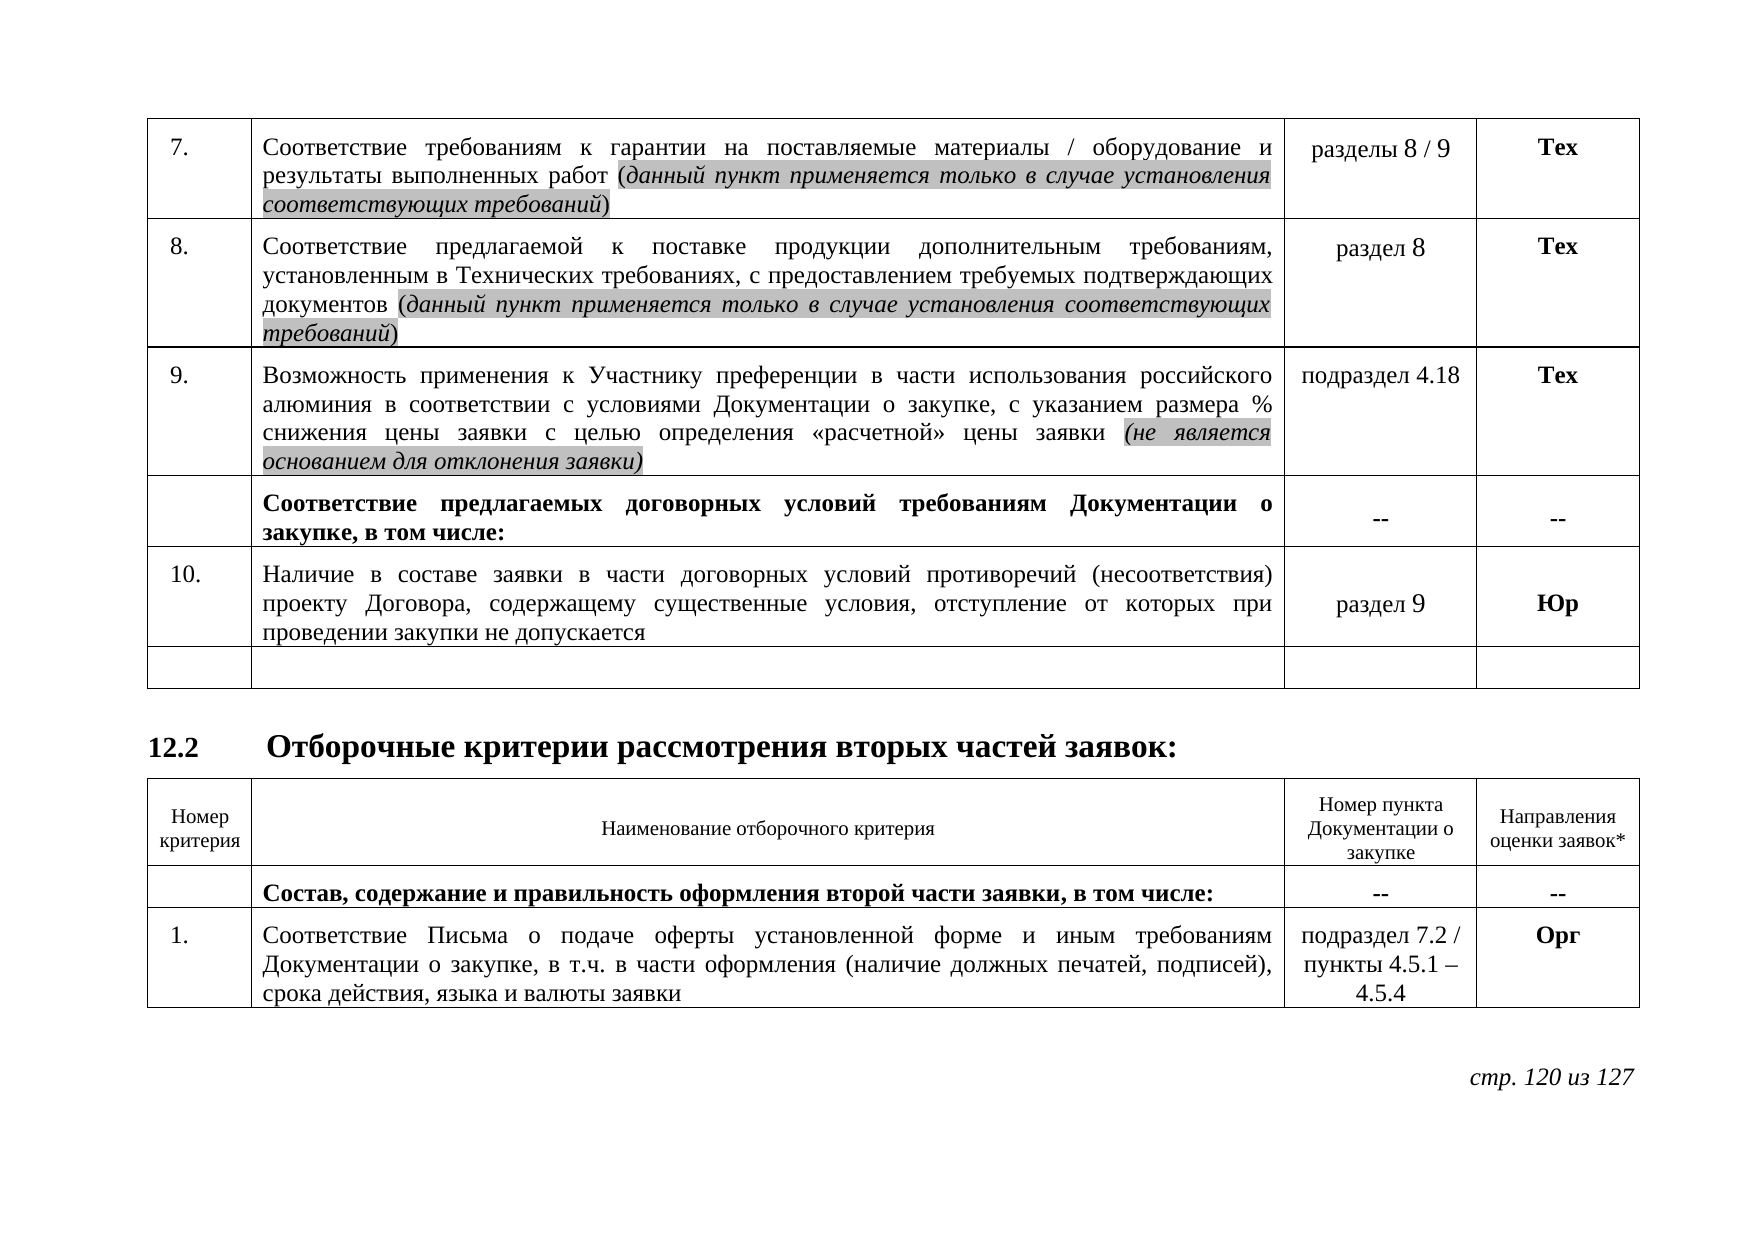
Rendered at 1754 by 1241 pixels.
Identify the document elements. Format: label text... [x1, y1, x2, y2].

table_cell [148, 119, 251, 218]
table_cell Тех [1477, 348, 1639, 475]
table_cell Соответствие предлагаемых договорных условий требованиям Документации о закупке, в том числе: [252, 476, 1284, 546]
table_cell -- [1477, 866, 1639, 907]
table_cell [148, 348, 251, 475]
table_cell раздел 9 [1285, 547, 1476, 646]
table_cell Орг [1477, 908, 1639, 1007]
table_cell подраздел 7.2 / пункты 4.5.1 – 4.5.4 [1285, 908, 1476, 1007]
table_cell [148, 476, 251, 546]
table_header Номер критерия [148, 779, 251, 865]
table_cell Соответствие Письма о подаче оферты установленной форме и иным требованиям Документации о закупке, в т.ч. в части оформления (наличие должных печатей, подписей), срока действия, языка и валюты заявки [252, 908, 1284, 1007]
table_header Направления оценки заявок* [1477, 779, 1639, 865]
table_cell [252, 647, 1284, 688]
table_cell Возможность применения к Участнику преференции в части использования российского алюминия в соответствии с условиями Документации о закупке, с указанием размера % снижения цены заявки с целью определения «расчетной» цены заявки (не является основанием для отклонения заявки) [252, 348, 1284, 475]
table_cell Соответствие требованиям к гарантии на поставляемые материалы / оборудование и результаты выполненных работ (данный пункт применяется только в случае установления соответствующих требований) [252, 119, 1284, 218]
table_cell Состав, содержание и правильность оформления второй части заявки, в том числе: [252, 866, 1284, 907]
table_cell Соответствие предлагаемой к поставке продукции дополнительным требованиям, установленным в Технических требованиях, с предоставлением требуемых подтверждающих документов (данный пункт применяется только в случае установления соответствующих требований) [252, 219, 1284, 346]
table_cell разделы 8 / 9 [1285, 119, 1476, 218]
subtitle Отборочные критерии рассмотрения вторых частей заявок: [148, 727, 1636, 765]
table_cell [1477, 647, 1639, 688]
table_cell [148, 547, 251, 646]
table_header Номер пункта Документации о закупке [1285, 779, 1476, 865]
table_cell -- [1477, 476, 1639, 546]
table_cell [148, 908, 251, 1007]
table_cell Тех [1477, 219, 1639, 346]
table_cell Наличие в составе заявки в части договорных условий противоречий (несоответствия) проекту Договора, содержащему существенные условия, отступление от которых при проведении закупки не допускается [252, 547, 1284, 646]
table_cell -- [1285, 866, 1476, 907]
table_cell раздел 8 [1285, 219, 1476, 346]
table_cell Тех [1477, 119, 1639, 218]
table_cell -- [1285, 476, 1476, 546]
table_cell подраздел 4.18 [1285, 348, 1476, 475]
table_cell [148, 647, 251, 688]
table_cell [148, 866, 251, 907]
table_cell [1285, 647, 1476, 688]
table_cell Юр [1477, 547, 1639, 646]
table_header Наименование отборочного критерия [252, 779, 1284, 865]
table_cell [148, 219, 251, 346]
